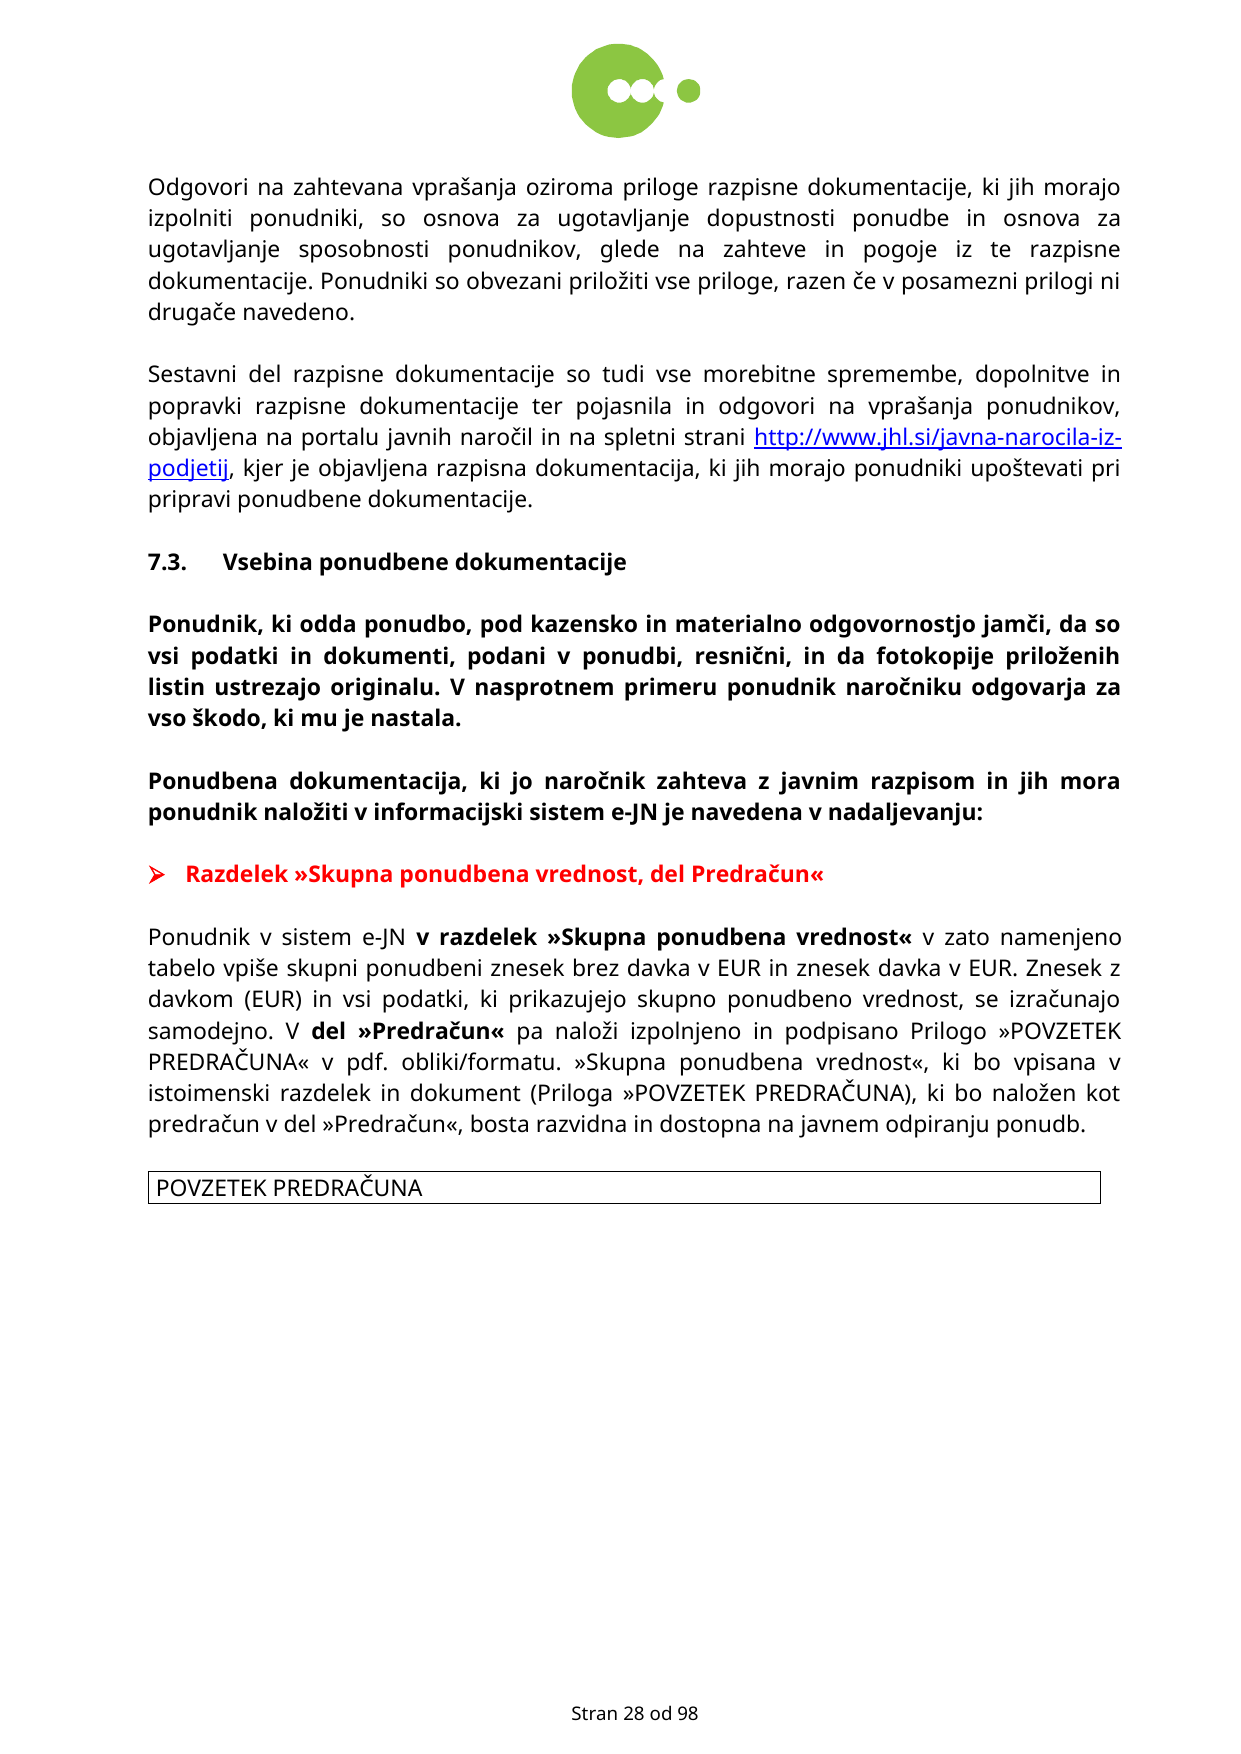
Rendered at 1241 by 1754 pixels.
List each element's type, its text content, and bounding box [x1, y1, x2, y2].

text Ponudnik v sistem e-JN v razdelek »Skupna ponudbena vrednost« v zato namenjeno tabelo vpiše skupni ponudbeni znesek brez davka v EUR in znesek davka v EUR. Znesek z davkom (EUR) in vsi podatki, ki prikazujejo skupno ponudbeno vrednost, se izračunajo samodejno. V del »Predračun« pa naloži izpolnjeno in podpisano Prilogo »POVZETEK PREDRAČUNA« v pdf. obliki/formatu. »Skupna ponudbena vrednost«, ki bo vpisana v istoimenski razdelek in dokument (Priloga »POVZETEK PREDRAČUNA), ki bo naložen kot predračun v del »Predračun«, bosta razvidna in dostopna na javnem odpiranju ponudb. [148, 921, 1122, 1140]
list Vsebina ponudbene dokumentacije [148, 546, 1122, 577]
table_header POVZETEK PREDRAČUNA [149, 1172, 1100, 1203]
list Razdelek »Skupna ponudbena vrednost, del Predračun« [148, 858, 1122, 890]
text Sestavni del razpisne dokumentacije so tudi vse morebitne spremembe, dopolnitve in popravki razpisne dokumentacije ter pojasnila in odgovori na vprašanja ponudnikov, objavljena na portalu javnih naročil in na spletni strani http://www.jhl.si/javna-narocila-iz-podjetij, kjer je objavljena razpisna dokumentacija, ki jih morajo ponudniki upoštevati pri pripravi ponudbene dokumentacije. [148, 358, 1122, 515]
text Ponudnik, ki odda ponudbo, pod kazensko in materialno odgovornostjo jamči, da so vsi podatki in dokumenti, podani v ponudbi, resnični, in da fotokopije priloženih listin ustrezajo originalu. V nasprotnem primeru ponudnik naročniku odgovarja za vso škodo, ki mu je nastala. [148, 608, 1122, 733]
text Ponudbena dokumentacija, ki jo naročnik zahteva z javnim razpisom in jih mora ponudnik naložiti v informacijski sistem e-JN je navedena v nadaljevanju: [148, 765, 1122, 827]
text Odgovori na zahtevana vprašanja oziroma priloge razpisne dokumentacije, ki jih morajo izpolniti ponudniki, so osnova za ugotavljanje dopustnosti ponudbe in osnova za ugotavljanje sposobnosti ponudnikov, glede na zahteve in pogoje iz te razpisne dokumentacije. Ponudniki so obvezani priložiti vse priloge, razen če v posamezni prilogi ni drugače navedeno. [148, 171, 1122, 327]
